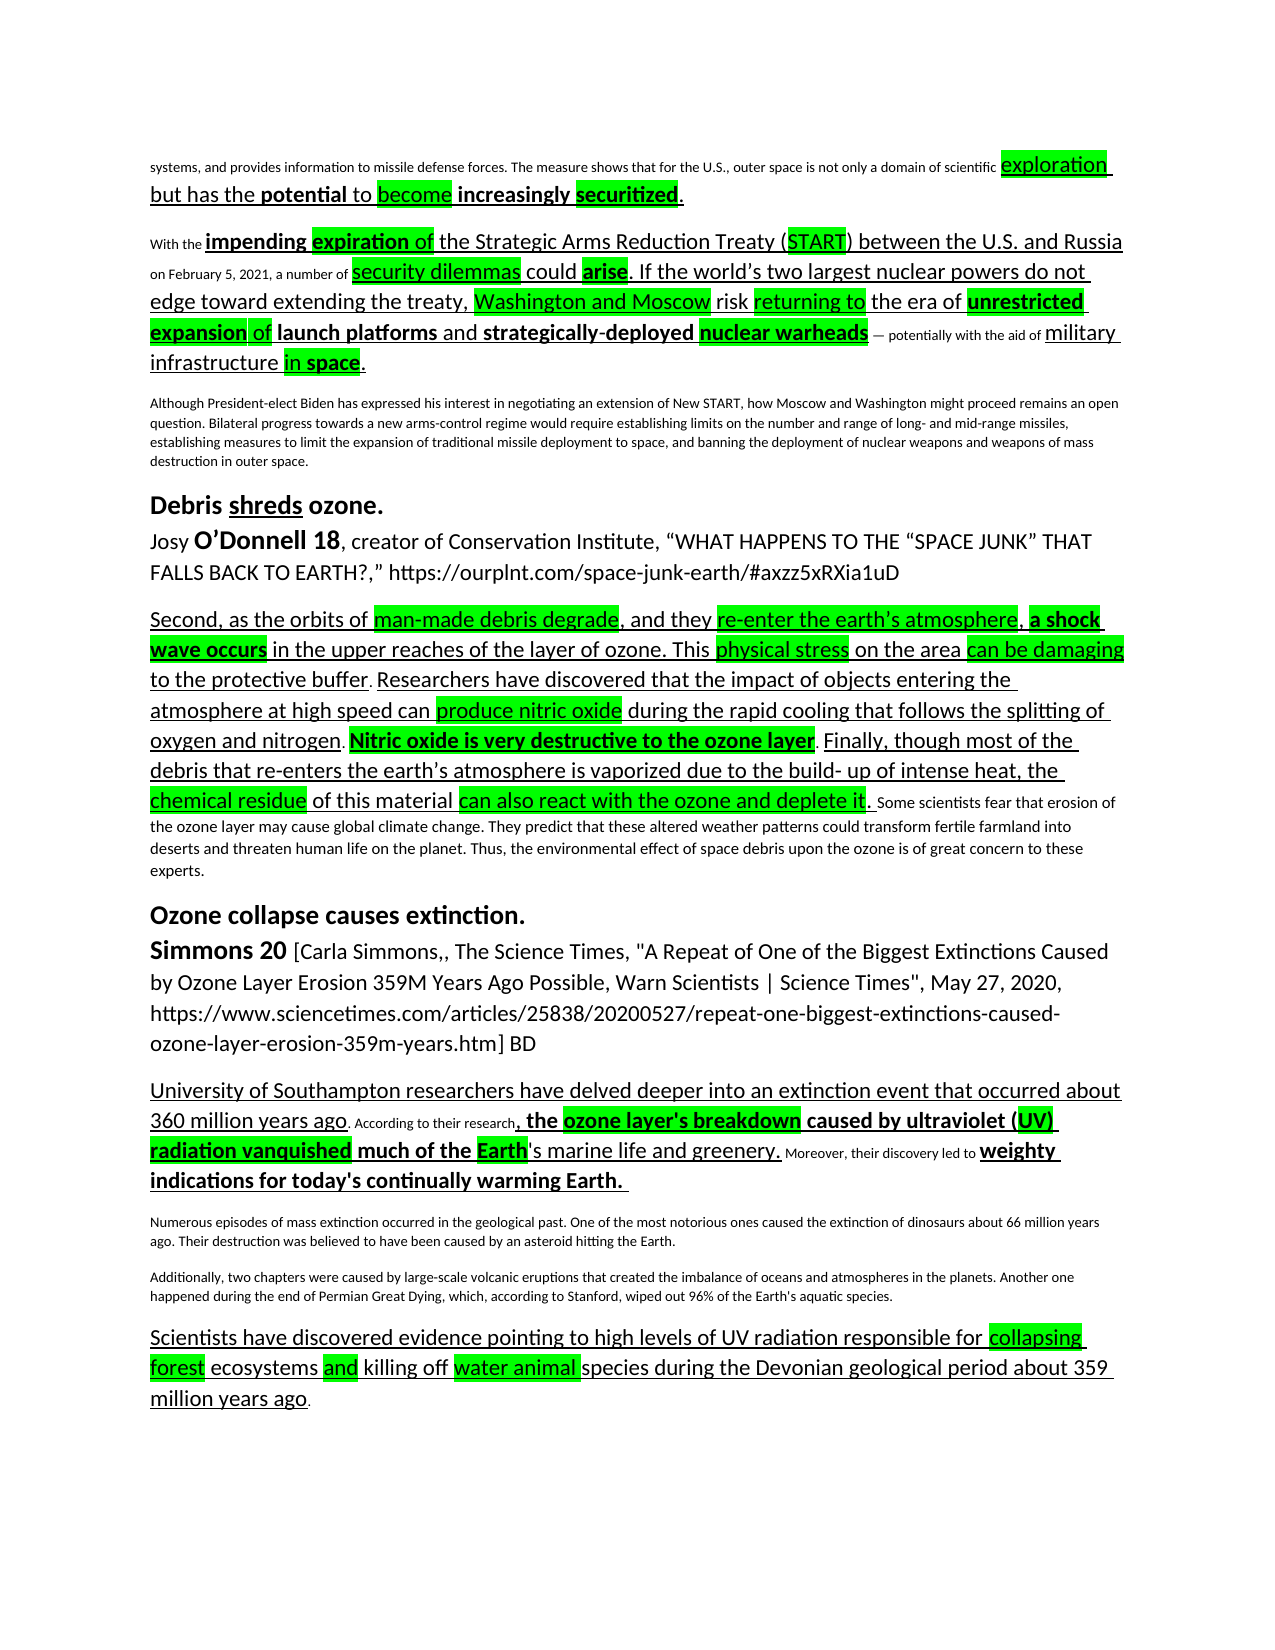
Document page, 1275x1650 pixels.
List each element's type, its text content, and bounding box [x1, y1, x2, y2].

text University of Southampton researchers have delved deeper into an extinction event that occurred about 360 million years ago. According to their research, the ozone layer's breakdown caused by ultraviolet (UV) radiation vanquished much of the Earth's marine life and greenery. Moreover, their discovery led to weighty indications for today's continually warming Earth. [150, 1076, 1125, 1194]
text Additionally, two chapters were caused by large-scale volcanic eruptions that created the imbalance of oceans and atmospheres in the planets. Another one happened during the end of Permian Great Dying, which, according to Stanford, wiped out 96% of the Earth's aquatic species. [150, 1268, 1125, 1305]
text Second, as the orbits of man-made debris degrade, and they re-enter the earth’s atmosphere, a shock wave occurs in the upper reaches of the layer of ozone. This physical stress on the area can be damaging to the protective buffer. Researchers have discovered that the impact of objects entering the atmosphere at high speed can produce nitric oxide during the rapid cooling that follows the splitting of oxygen and nitrogen. Nitric oxide is very destructive to the ozone layer. Finally, though most of the debris that re-enters the earth’s atmosphere is vaporized due to the build- up of intense heat, the chemical residue of this material can also react with the ozone and deplete it. Some scientists fear that erosion of the ozone layer may cause global climate change. They predict that these altered weather patterns could transform fertile farmland into deserts and threaten human life on the planet. Thus, the environmental effect of space debris upon the ozone is of great concern to these experts. [150, 605, 1125, 880]
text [150, 150, 1125, 208]
text Simmons 20 [Carla Simmons,, The Science Times, "A Repeat of One of the Biggest Extinctions Caused by Ozone Layer Erosion 359M Years Ago Possible, Warn Scientists | Science Times", May 27, 2020, https://www.sciencetimes.com/articles/25838/20200527/repeat-one-biggest-extinctions-caused-ozone-layer-erosion-359m-years.htm] BD [150, 933, 1125, 1057]
subtitle Debris shreds ozone. [150, 488, 1125, 521]
text Scientists have discovered evidence pointing to high levels of UV radiation responsible for collapsing forest ecosystems and killing off water animal species during the Devonian geological period about 359 million years ago. [150, 1323, 1125, 1412]
text Although President-elect Biden has expressed his interest in negotiating an extension of New START, how Moscow and Washington might proceed remains an open question. Bilateral progress towards a new arms-control regime would require establishing limits on the number and range of long- and mid-range missiles, establishing measures to limit the expansion of traditional missile deployment to space, and banning the deployment of nuclear weapons and weapons of mass destruction in outer space. [150, 395, 1125, 470]
subtitle Ozone collapse causes extinction. [150, 898, 1125, 931]
text Numerous episodes of mass extinction occurred in the geological past. One of the most notorious ones caused the extinction of dinosaurs about 66 million years ago. Their destruction was believed to have been caused by an asteroid hitting the Earth. [150, 1213, 1125, 1250]
text Josy O’Donnell 18, creator of Conservation Institute, “WHAT HAPPENS TO THE “SPACE JUNK” THAT FALLS BACK TO EARTH?,” https://ourplnt.com/space-junk-earth/#axzz5xRXia1uD [150, 523, 1125, 586]
text With the impending expiration of the Strategic Arms Reduction Treaty (START) between the U.S. and Russia on February 5, 2021, a number of security dilemmas could arise. If the world’s two largest nuclear powers do not edge toward extending the treaty, Washington and Moscow risk returning to the era of unrestricted expansion of launch platforms and strategically-deployed nuclear warheads — potentially with the aid of military infrastructure in space. [150, 227, 1125, 376]
